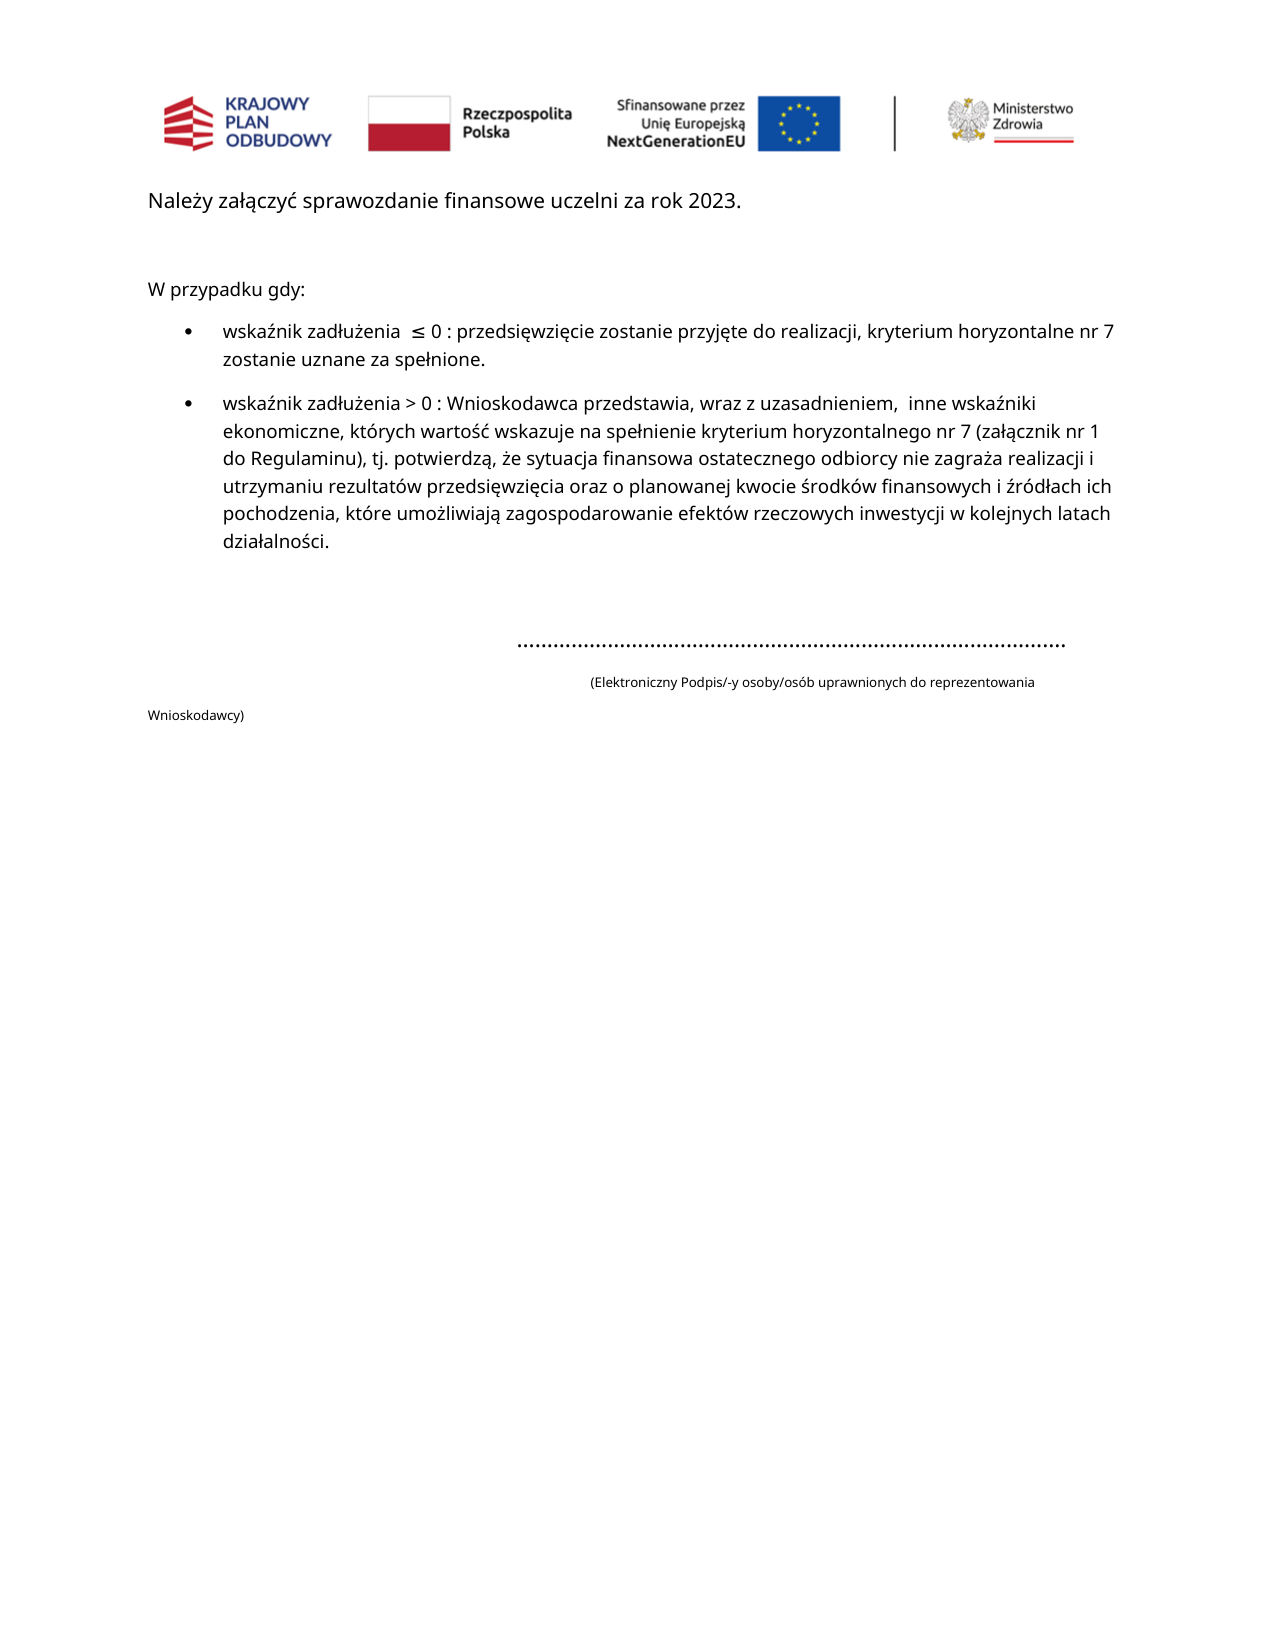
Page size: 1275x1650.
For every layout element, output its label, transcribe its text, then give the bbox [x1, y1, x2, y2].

text W przypadku gdy: [148, 277, 1127, 302]
text Należy załączyć sprawozdanie finansowe uczelni za rok 2023. [148, 186, 1127, 215]
picture [147, 73, 1093, 168]
list wskaźnik zadłużenia ≤ 0 : przedsięwzięcie zostanie przyjęte do realizacji, kryterium horyzontalne nr 7 zostanie uznane za spełnione. [185, 319, 1127, 372]
text ………………………………………………………………………………. [148, 623, 1127, 654]
text (Elektroniczny Podpis/-y osoby/osób uprawnionych do reprezentowania Wnioskodawcy) [148, 673, 1127, 738]
list wskaźnik zadłużenia > 0 : Wnioskodawca przedstawia, wraz z uzasadnieniem, inne wskaźniki ekonomiczne, których wartość wskazuje na spełnienie kryterium horyzontalnego nr 7 (załącznik nr 1 do Regulaminu), tj. potwierdzą, że sytuacja finansowa ostatecznego odbiorcy nie zagraża realizacji i utrzymaniu rezultatów przedsięwzięcia oraz o planowanej kwocie środków finansowych i źródłach ich pochodzenia, które umożliwiają zagospodarowanie efektów rzeczowych inwestycji w kolejnych latach działalności. [185, 391, 1127, 553]
